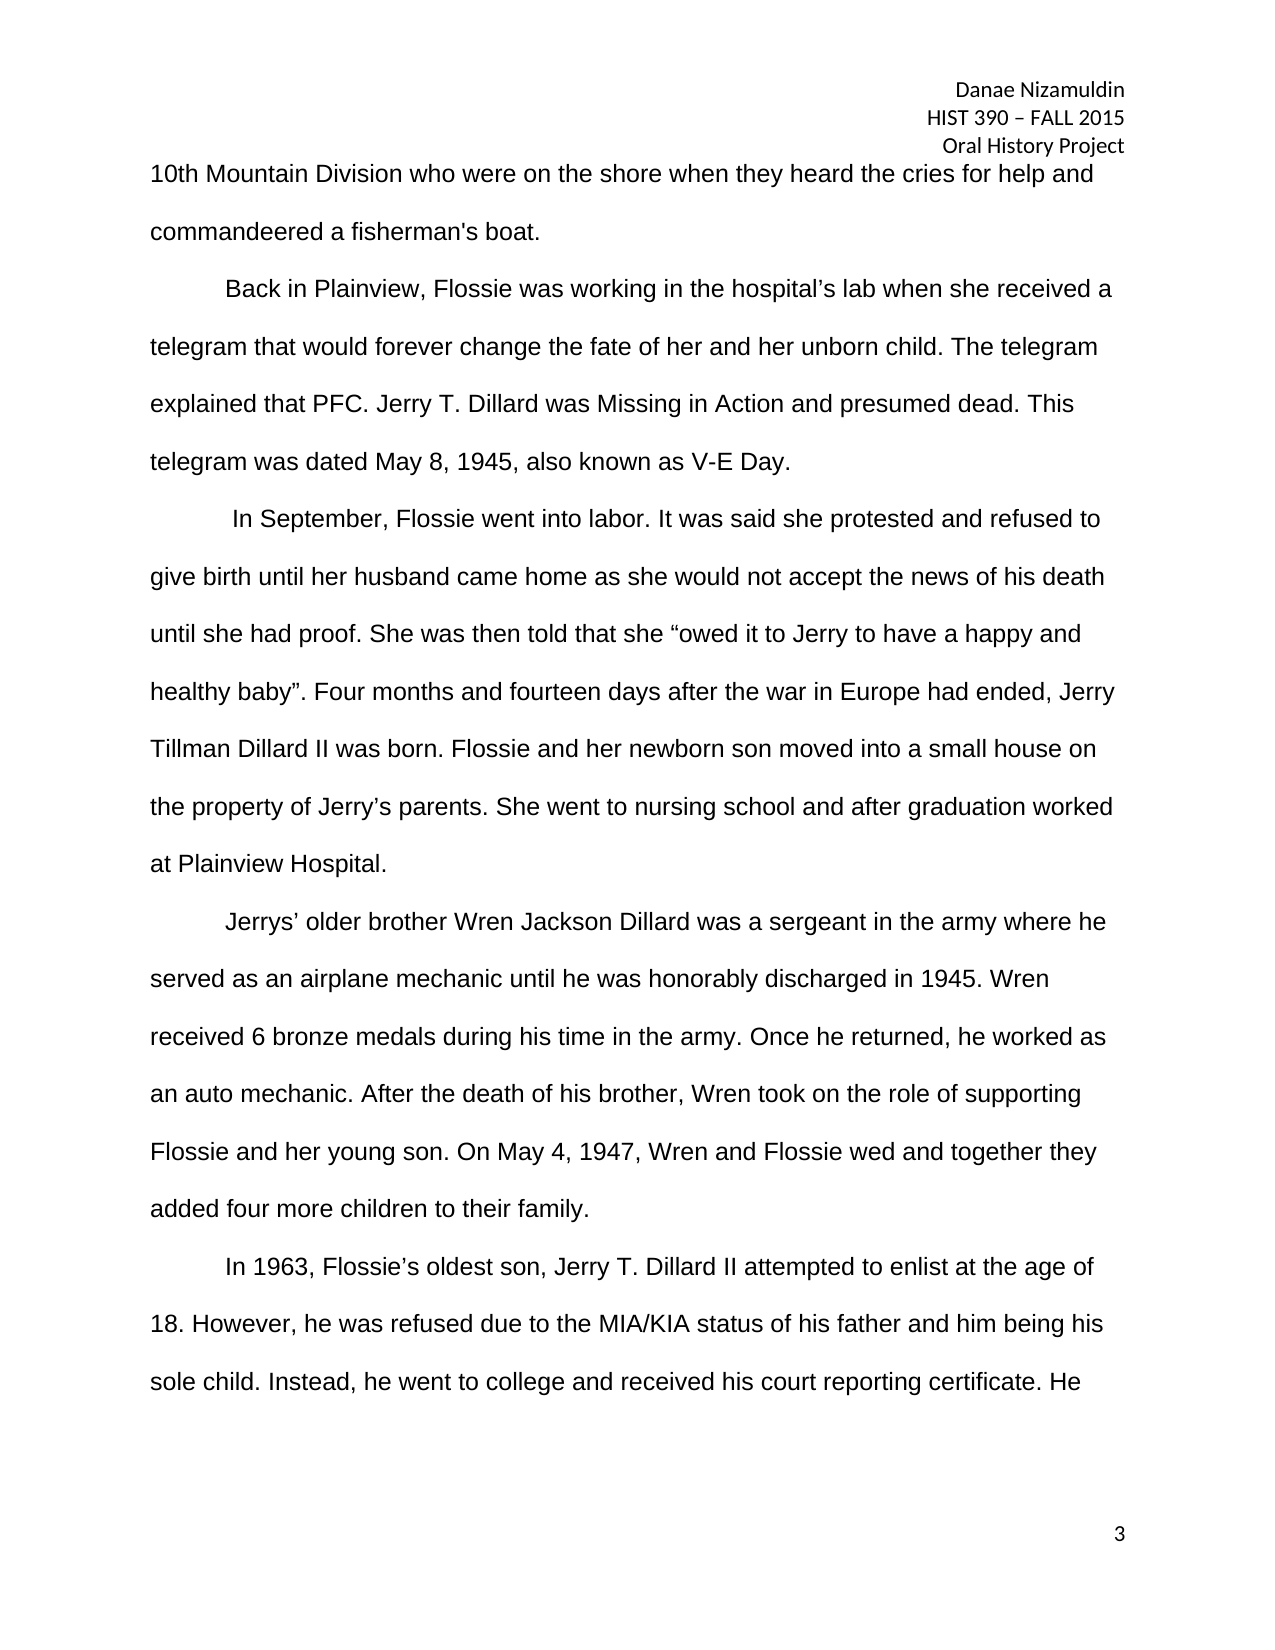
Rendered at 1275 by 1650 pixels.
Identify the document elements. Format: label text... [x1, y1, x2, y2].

text Back in Plainview, Flossie was working in the hospital’s lab when she received a telegram that would forever change the fate of her and her unborn child. The telegram explained that PFC. Jerry T. Dillard was Missing in Action and presumed dead. This telegram was dated May 8, 1945, also known as V-E Day. [150, 274, 1125, 475]
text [150, 1252, 1125, 1395]
text In September, Flossie went into labor. It was said she protested and refused to give birth until her husband came home as she would not accept the news of his death until she had proof. She was then told that she “owed it to Jerry to have a happy and healthy baby”. Four months and fourteen days after the war in Europe had ended, Jerry Tillman Dillard II was born. Flossie and her newborn son moved into a small house on the property of Jerry’s parents. She went to nursing school and after graduation worked at Plainview Hospital. [150, 504, 1125, 878]
text Jerrys’ older brother Wren Jackson Dillard was a sergeant in the army where he served as an airplane mechanic until he was honorably discharged in 1945. Wren received 6 bronze medals during his time in the army. Once he returned, he worked as an auto mechanic. After the death of his brother, Wren took on the role of supporting Flossie and her young son. On May 4, 1947, Wren and Flossie wed and together they added four more children to their family. [150, 907, 1125, 1223]
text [150, 159, 1125, 245]
